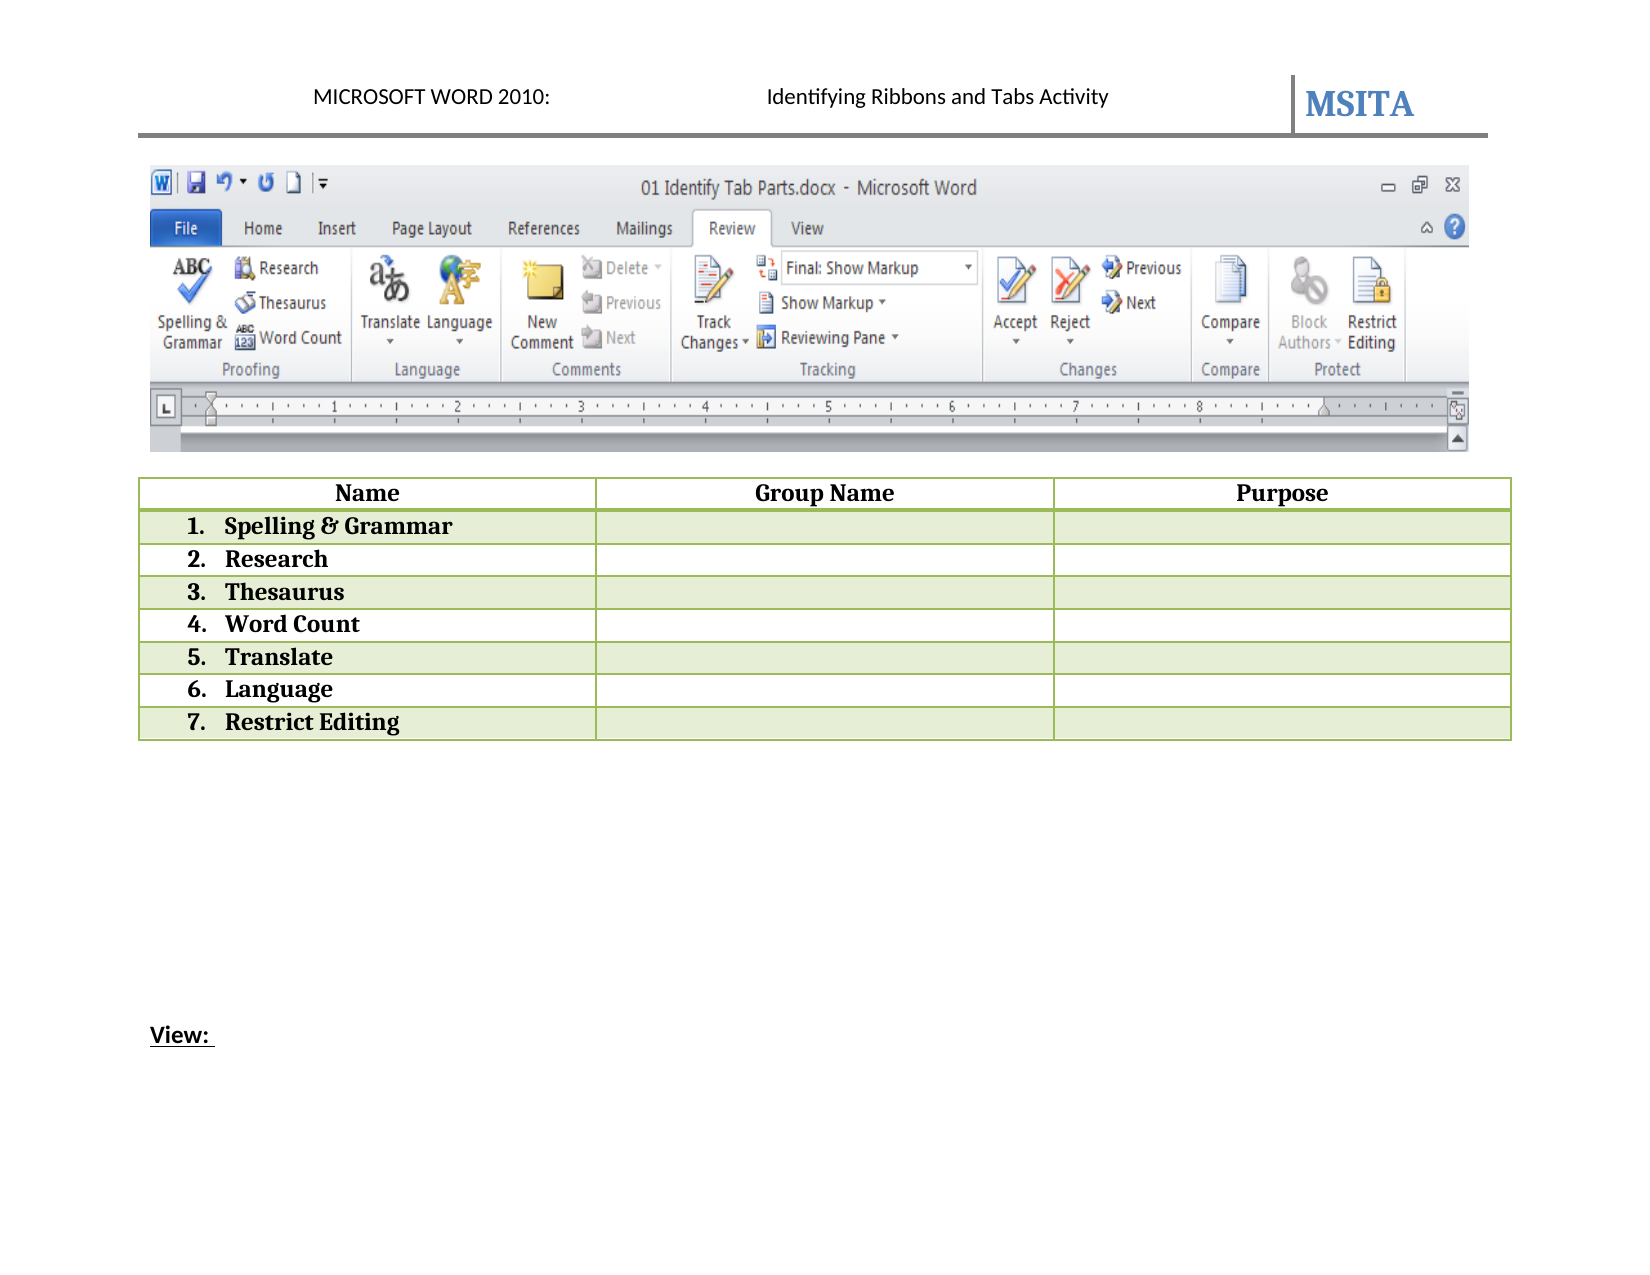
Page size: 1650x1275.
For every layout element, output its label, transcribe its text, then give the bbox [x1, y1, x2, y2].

table_cell [597, 545, 1053, 575]
table_cell [1055, 577, 1510, 608]
table_header Group Name [597, 479, 1053, 508]
table_cell Translate [140, 643, 595, 673]
table_cell [1055, 675, 1510, 706]
table_cell [597, 577, 1053, 608]
picture [150, 165, 1469, 452]
table_cell Thesaurus [140, 577, 595, 608]
text View: [150, 1020, 1500, 1050]
table_cell [1055, 610, 1510, 641]
table_cell [1055, 643, 1510, 673]
table_cell [597, 610, 1053, 641]
table_cell [1055, 512, 1510, 543]
table_header Name [140, 479, 595, 508]
table_cell [597, 643, 1053, 673]
table_cell Research [140, 545, 595, 575]
table_cell [1055, 708, 1510, 738]
table_cell [597, 675, 1053, 706]
table_cell Spelling & Grammar [140, 512, 595, 543]
table_cell [597, 708, 1053, 738]
table_cell [1055, 545, 1510, 575]
table_cell Restrict Editing [140, 708, 595, 738]
table_cell Language [140, 675, 595, 706]
table_cell [597, 512, 1053, 543]
table_header Purpose [1055, 479, 1510, 508]
table_cell Word Count [140, 610, 595, 641]
